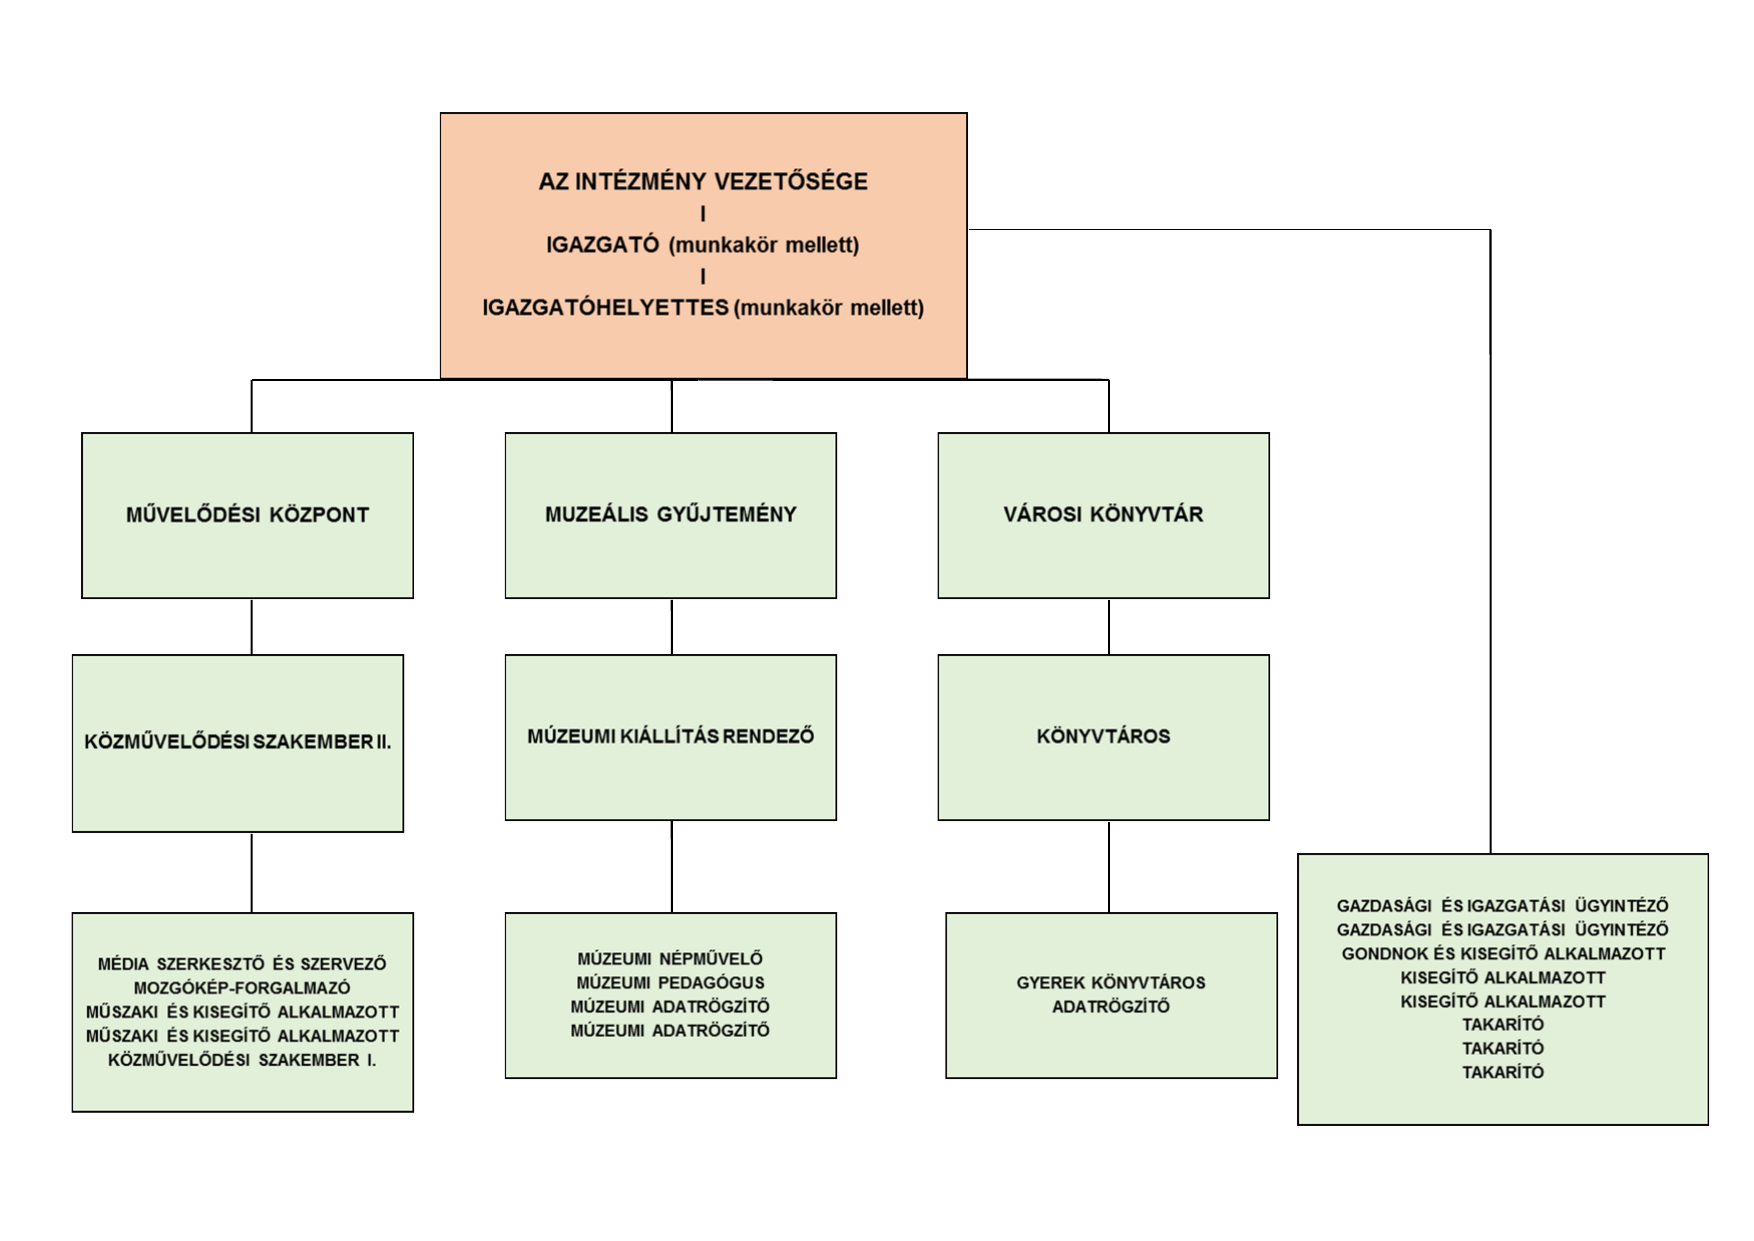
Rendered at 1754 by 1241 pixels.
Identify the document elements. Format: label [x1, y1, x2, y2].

picture [81, 432, 414, 600]
picture [504, 654, 838, 822]
picture [945, 912, 1279, 1080]
picture [937, 432, 1271, 600]
picture [71, 654, 405, 834]
picture [1297, 853, 1710, 1126]
picture [71, 912, 415, 1113]
picture [937, 654, 1271, 822]
picture [504, 912, 838, 1080]
picture [439, 112, 969, 379]
picture [504, 432, 838, 600]
